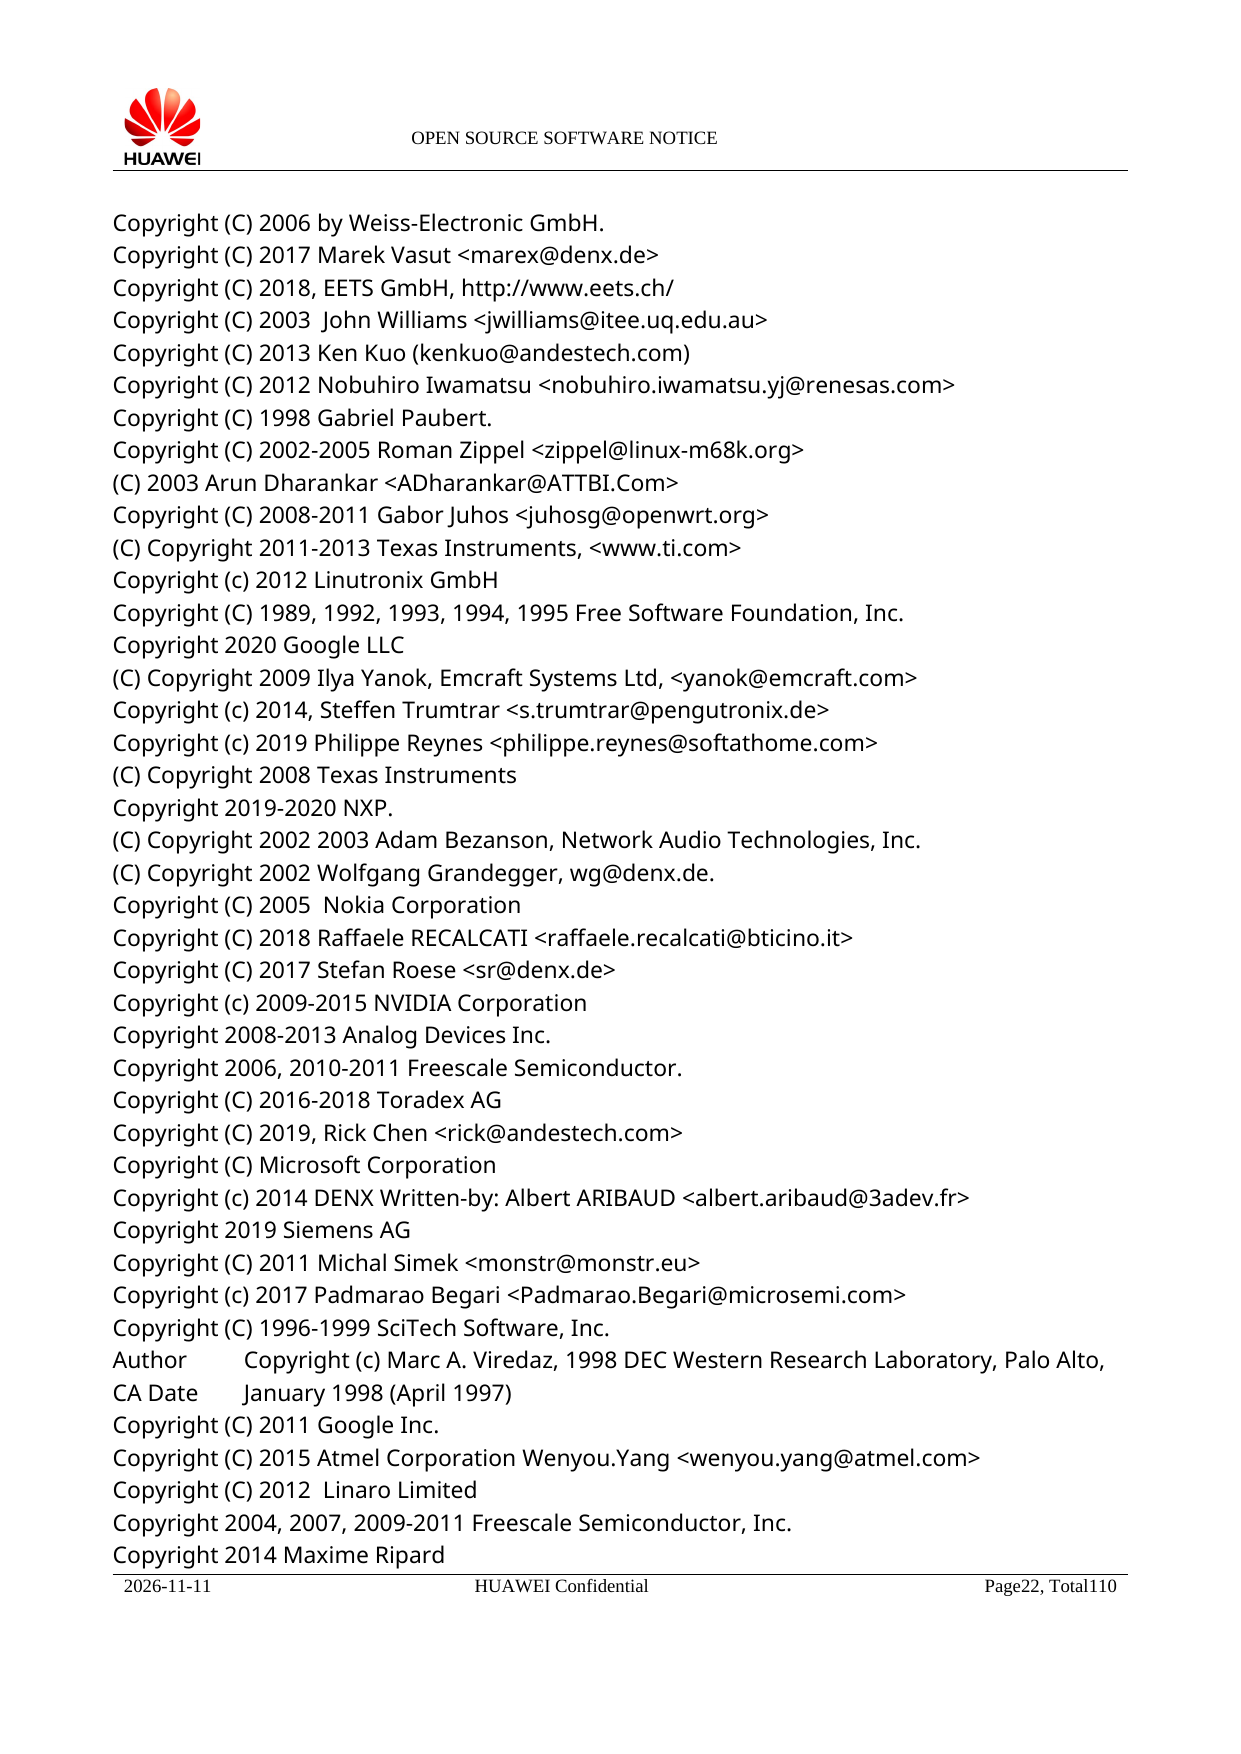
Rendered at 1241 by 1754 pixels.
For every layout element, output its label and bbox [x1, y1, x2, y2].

picture [124, 88, 201, 165]
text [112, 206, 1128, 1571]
